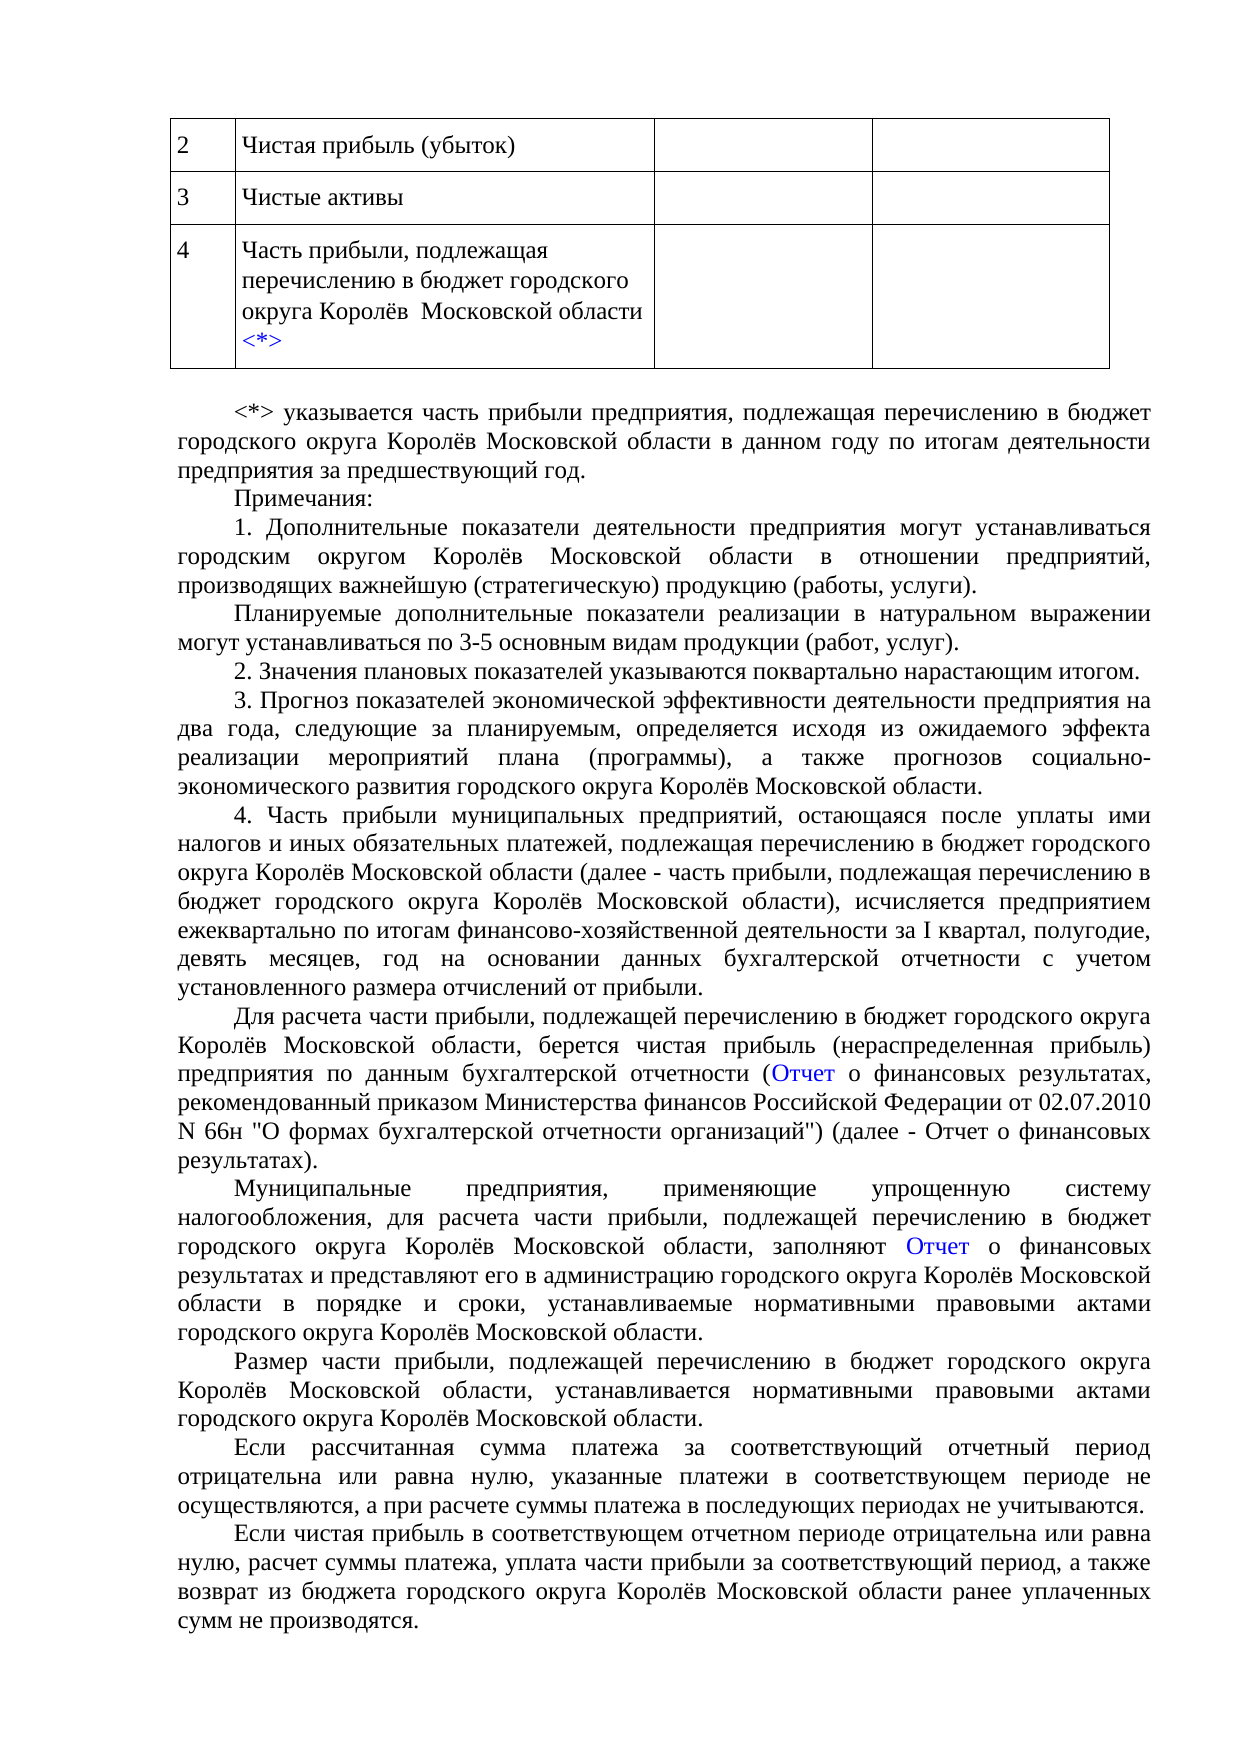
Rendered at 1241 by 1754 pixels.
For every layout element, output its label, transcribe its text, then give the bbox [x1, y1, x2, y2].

table_cell [873, 172, 1109, 223]
table_cell Часть прибыли, подлежащая перечислению в бюджет городского округа Королёв Московской области <*> [236, 225, 654, 367]
table_cell Чистая прибыль (убыток) [236, 119, 654, 171]
table_cell Чистые активы [236, 172, 654, 223]
text Размер части прибыли, подлежащей перечислению в бюджет городского округа Королёв Московской области, устанавливается нормативными правовыми актами городского округа Королёв Московской области. [177, 1346, 1152, 1432]
table_cell [655, 225, 872, 367]
table_cell [873, 225, 1109, 367]
text 3. Прогноз показателей экономической эффективности деятельности предприятия на два года, следующие за планируемым, определяется исходя из ожидаемого эффекта реализации мероприятий плана (программы), а также прогнозов социально-экономического развития городского округа Королёв Московской области. [177, 685, 1152, 800]
text Если рассчитанная сумма платежа за соответствующий отчетный период отрицательна или равна нулю, указанные платежи в соответствующем периоде не осуществляются, а при расчете суммы платежа в последующих периодах не учитываются. [177, 1432, 1152, 1518]
table_cell 4 [171, 225, 235, 367]
text Для расчета части прибыли, подлежащей перечислению в бюджет городского округа Королёв Московской области, берется чистая прибыль (нераспределенная прибыль) предприятия по данным бухгалтерской отчетности (Отчет о финансовых результатах, рекомендованный приказом Министерства финансов Российской Федерации от 02.07.2010 N 66н "О формах бухгалтерской отчетности организаций") (далее - Отчет о финансовых результатах). [177, 1001, 1152, 1173]
text Если чистая прибыль в соответствующем отчетном периоде отрицательна или равна нулю, расчет суммы платежа, уплата части прибыли за соответствующий период, а также возврат из бюджета городского округа Королёв Московской области ранее уплаченных сумм не производятся. [177, 1518, 1152, 1633]
table_cell 3 [171, 172, 235, 223]
text Планируемые дополнительные показатели реализации в натуральном выражении могут устанавливаться по 3-5 основным видам продукции (работ, услуг). [177, 598, 1152, 656]
table_cell 2 [171, 119, 235, 171]
text 1. Дополнительные показатели деятельности предприятия могут устанавливаться городским округом Королёв Московской области в отношении предприятий, производящих важнейшую (стратегическую) продукцию (работы, услуги). [177, 512, 1152, 598]
text 2. Значения плановых показателей указываются поквартально нарастающим итогом. [177, 656, 1152, 685]
text 4. Часть прибыли муниципальных предприятий, остающаяся после уплаты ими налогов и иных обязательных платежей, подлежащая перечислению в бюджет городского округа Королёв Московской области (далее - часть прибыли, подлежащая перечислению в бюджет городского округа Королёв Московской области), исчисляется предприятием ежеквартально по итогам финансово-хозяйственной деятельности за I квартал, полугодие, девять месяцев, год на основании данных бухгалтерской отчетности с учетом установленного размера отчислений от прибыли. [177, 800, 1152, 1001]
text Муниципальные предприятия, применяющие упрощенную систему налогообложения, для расчета части прибыли, подлежащей перечислению в бюджет городского округа Королёв Московской области, заполняют Отчет о финансовых результатах и представляют его в администрацию городского округа Королёв Московской области в порядке и сроки, устанавливаемые нормативными правовыми актами городского округа Королёв Московской области. [177, 1173, 1152, 1346]
table_cell [655, 172, 872, 223]
table_cell [873, 119, 1109, 171]
table_cell [655, 119, 872, 171]
text Примечания: [177, 483, 1152, 512]
text <*> указывается часть прибыли предприятия, подлежащая перечислению в бюджет городского округа Королёв Московской области в данном году по итогам деятельности предприятия за предшествующий год. [177, 397, 1152, 483]
